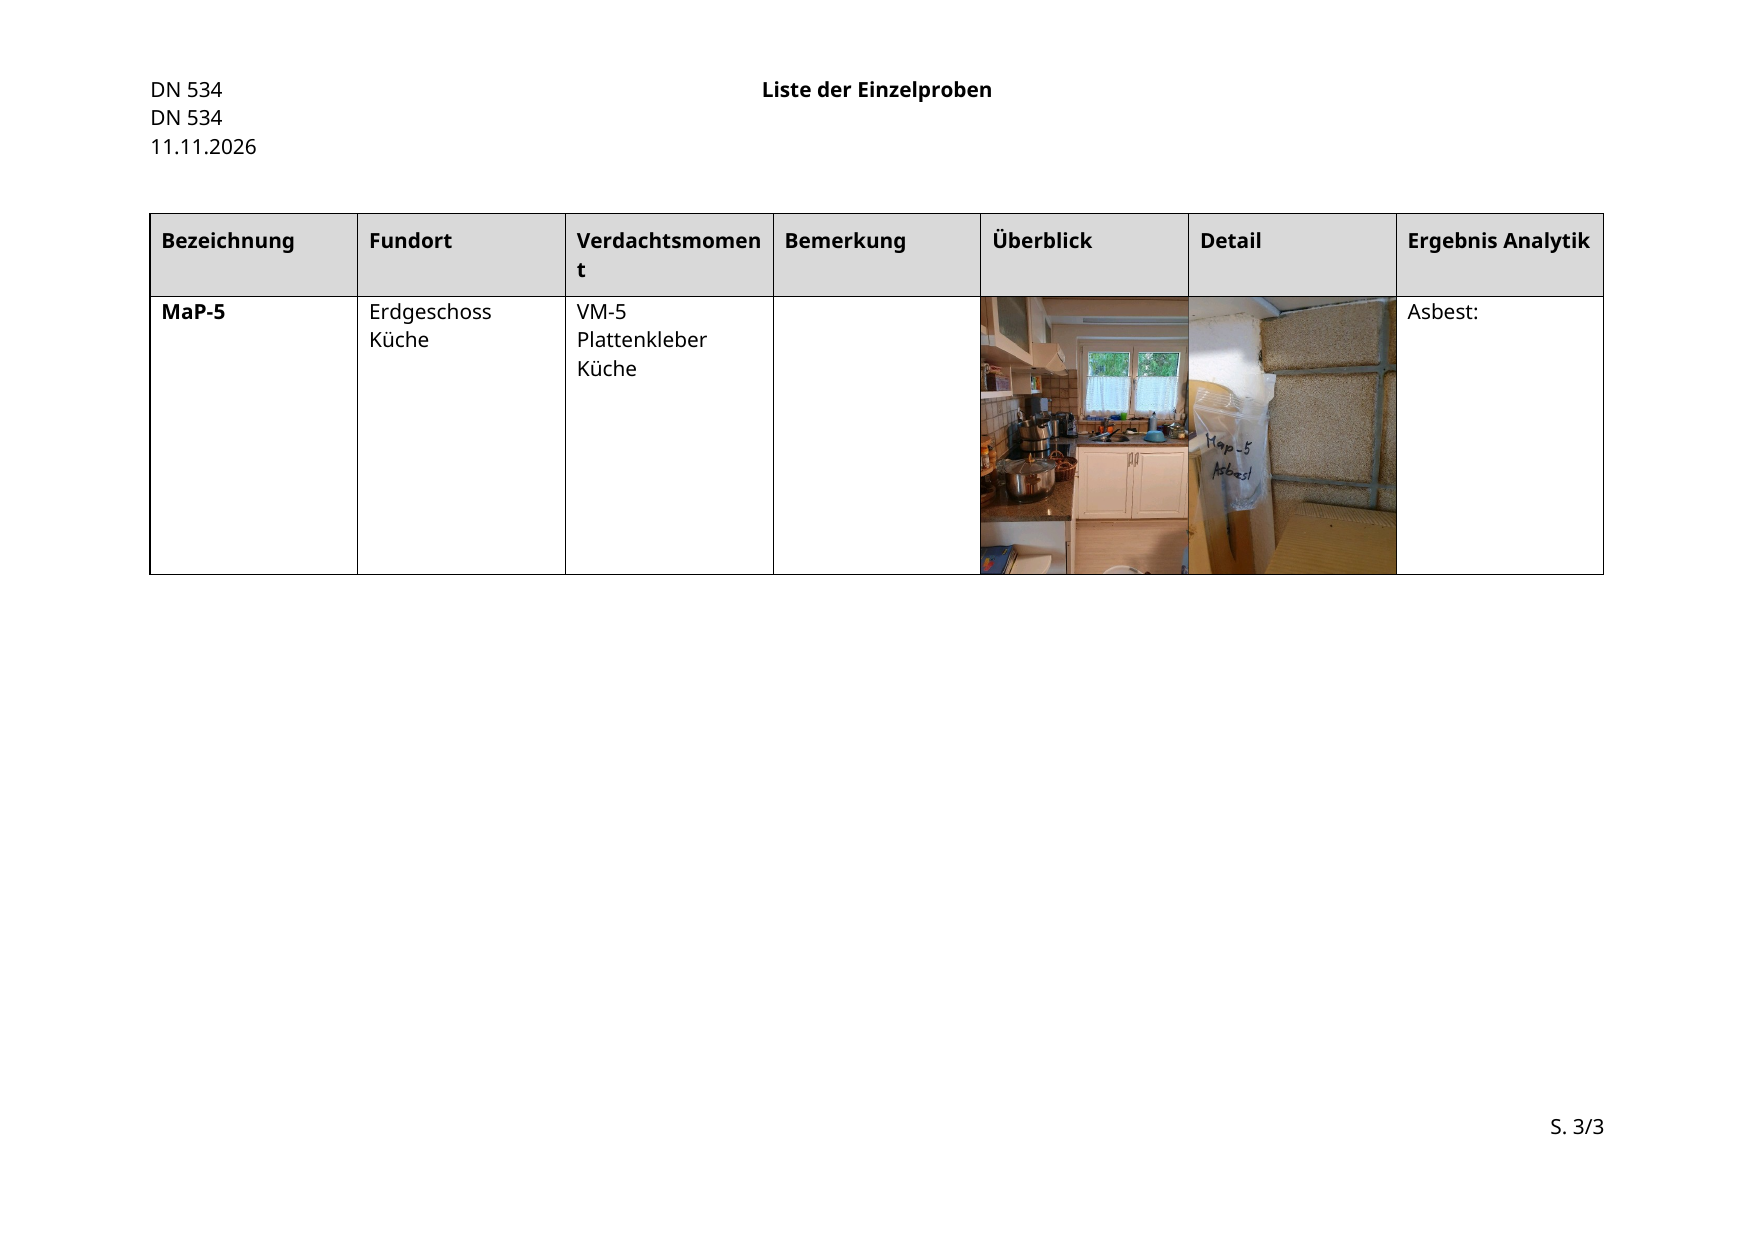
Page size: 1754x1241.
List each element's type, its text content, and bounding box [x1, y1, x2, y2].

table_header Verdachtsmoment [566, 214, 773, 296]
table_header Detail [1189, 214, 1396, 296]
table_header Fundort [358, 214, 565, 296]
table_header Bemerkung [774, 214, 980, 296]
table_cell VM-5 Plattenkleber Küche [566, 297, 773, 574]
table_cell MaP-5 [151, 297, 357, 574]
table_header Überblick [981, 214, 1188, 296]
table_cell Erdgeschoss Küche [358, 297, 565, 574]
table_cell [774, 297, 980, 574]
table_header Bezeichnung [151, 214, 357, 296]
table_cell Asbest: [1397, 297, 1603, 574]
picture [980, 297, 1397, 574]
table_header Ergebnis Analytik [1397, 214, 1603, 296]
